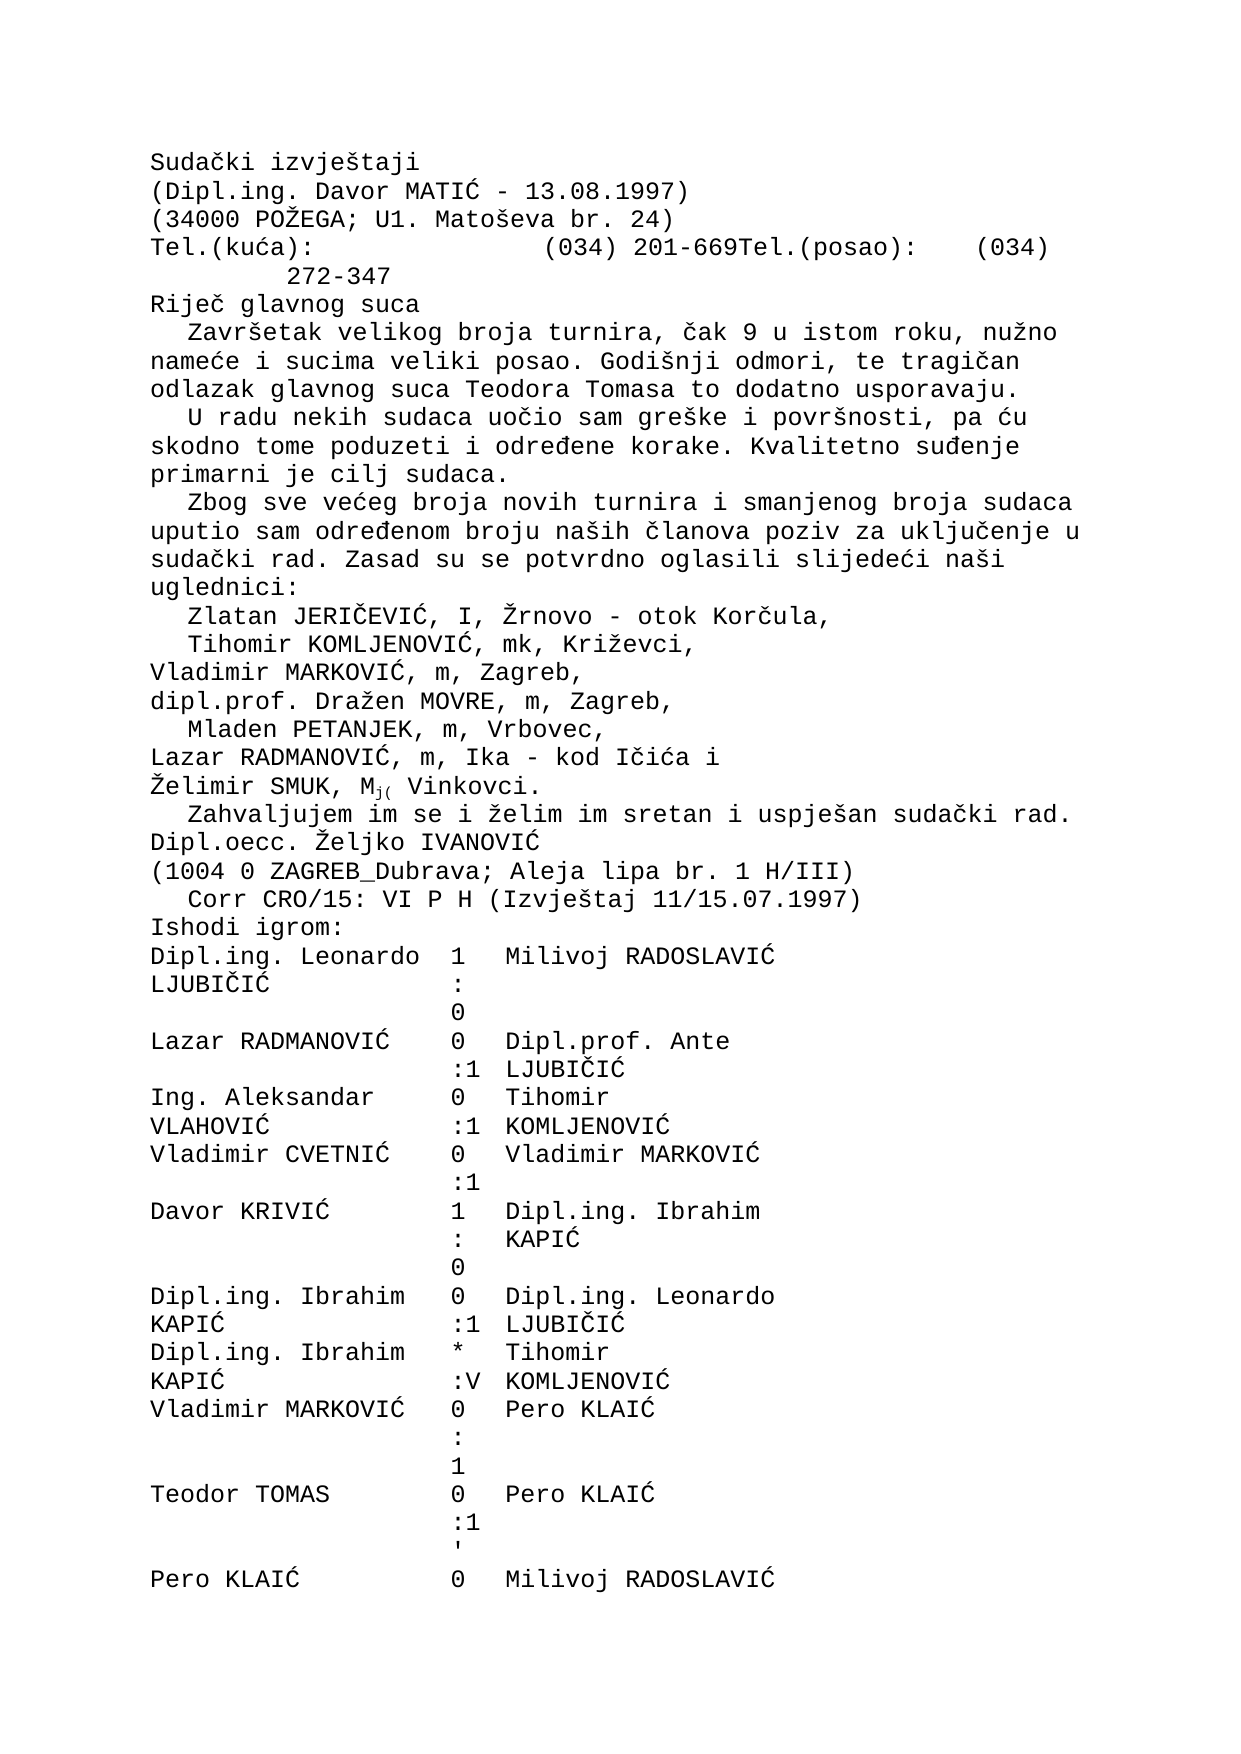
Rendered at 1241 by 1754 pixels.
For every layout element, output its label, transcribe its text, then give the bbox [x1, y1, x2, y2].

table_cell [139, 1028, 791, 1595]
text Zahvaljujem im se i želim im sretan i uspješan sudački rad. [150, 802, 1090, 830]
text Sudački izvještaji [150, 150, 1090, 178]
text Vladimir MARKOVIĆ, m, Zagreb, dipl.prof. Dražen MOVRE, m, Zagreb, [150, 660, 1090, 717]
text Završetak velikog broja turnira, čak 9 u istom roku, nužno nameće i sucima veliki posao. Godišnji odmori, te tragičan odlazak glavnog suca Teodora Tomasa to dodatno usporavaju. [150, 320, 1090, 405]
text Dipl.oecc. Željko IVANOVIĆ [150, 830, 1090, 858]
text (1004 0 ZAGREB_Dubrava; Aleja lipa br. 1 H/III) [150, 858, 1090, 887]
text Corr CRO/15: VI P H (Izvještaj 11/15.07.1997) [150, 887, 1090, 915]
text (34000 POŽEGA; U1. Matoševa br. 24) [150, 207, 1090, 235]
text Zbog sve većeg broja novih turnira i smanjenog broja sudaca uputio sam određenom broju naših članova poziv za uključenje u sudački rad. Zasad su se potvrdno oglasili slijedeći naši uglednici: [150, 490, 1090, 603]
text Tihomir KOMLJENOVIĆ, mk, Križevci, [150, 632, 1090, 660]
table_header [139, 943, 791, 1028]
text Zlatan JERIČEVIĆ, I, Žrnovo - otok Korčula, [150, 603, 1090, 632]
text Mladen PETANJEK, m, Vrbovec, [150, 717, 1090, 745]
text Lazar RADMANOVIĆ, m, Ika - kod Ičića i Želimir SMUK, Mj( Vinkovci. [150, 745, 1090, 802]
text U radu nekih sudaca uočio sam greške i površnosti, pa ću skodno tome poduzeti i određene korake. Kvalitetno suđenje primarni je cilj sudaca. [150, 405, 1090, 490]
text (Dipl.ing. Davor MATIĆ - 13.08.1997) [150, 178, 1090, 207]
text Riječ glavnog suca [150, 292, 1090, 320]
text Ishodi igrom: [150, 915, 1090, 943]
text Tel.(kuća): (034) 201-669 Tel.(posao): (034) 272-347 [150, 235, 1090, 292]
